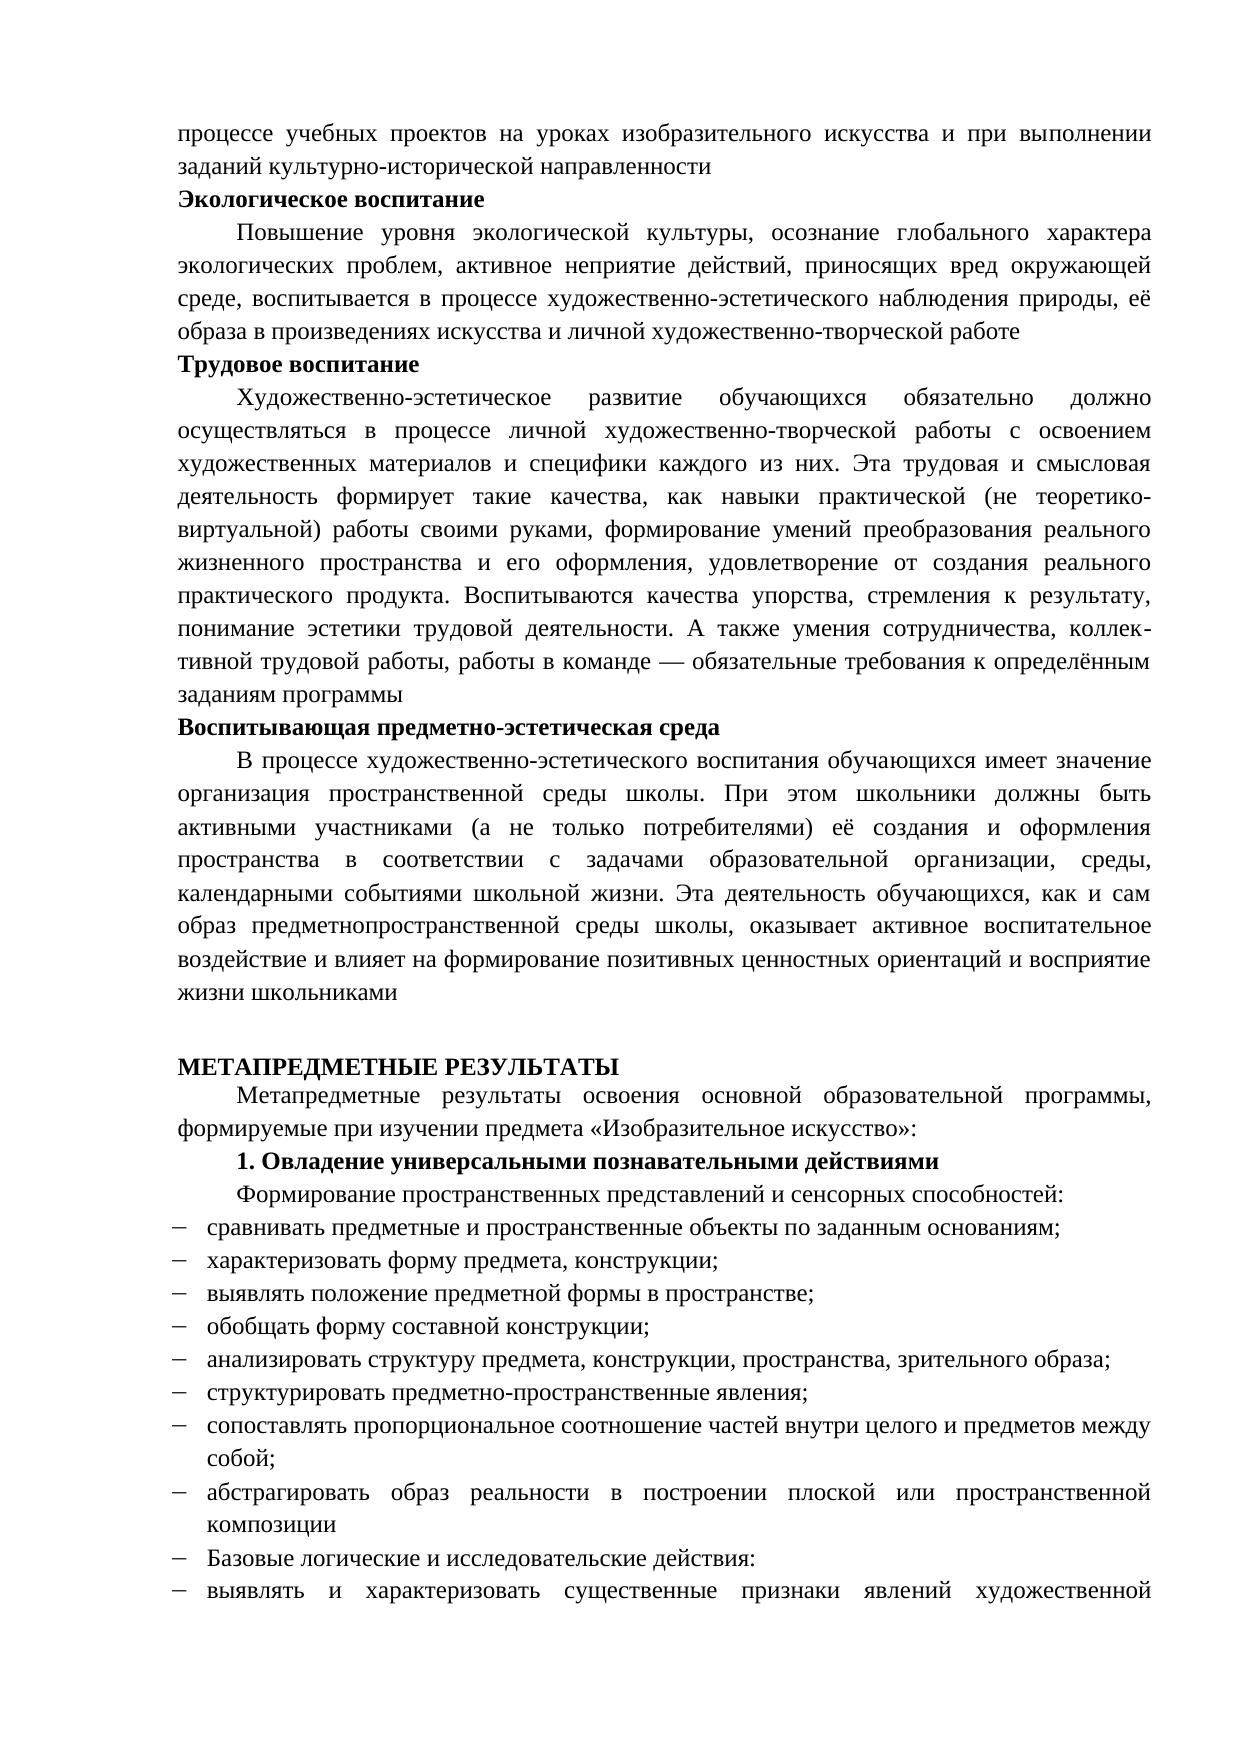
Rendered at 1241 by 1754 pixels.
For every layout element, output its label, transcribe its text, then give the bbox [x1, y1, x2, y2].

text Воспитывающая предметно-эстетическая среда [177, 712, 1152, 741]
list Базовые логические и исследовательские действия: [169, 1543, 1152, 1571]
list выявлять положение предметной формы в пространстве; [169, 1278, 1152, 1307]
list абстрагировать образ реальности в построении плоской или пространственной композиции [169, 1477, 1152, 1538]
text Экологическое воспитание [177, 184, 1152, 213]
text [177, 118, 1152, 180]
list обобщать форму составной конструкции; [169, 1311, 1152, 1340]
text Метапредметные результаты освоения основной образовательной программы, формируемые при изучении предмета «Изобразительное искусство»: [177, 1080, 1152, 1142]
text Трудовое воспитание [177, 349, 1152, 378]
text 1. Овладение универсальными познавательными действиями [177, 1146, 1152, 1175]
list характеризовать форму предмета, конструкции; [169, 1245, 1152, 1274]
list сопоставлять пропорциональное соотношение частей внутри целого и предметов между собой; [169, 1411, 1152, 1472]
text Повышение уровня экологической культуры, осознание глобального характера экологических проблем, активное неприятие действий, приносящих вред окружающей среде, воспитывается в процессе художественно-эстетического наблюдения природы, её образа в произведениях искусства и личной художественно-творческой работе [177, 217, 1152, 345]
text В процессе художественно-эстетического воспитания обучающихся имеет значение организация пространственной среды школы. При этом школьники должны быть активными участниками (а не только потребителями) её создания и оформления пространства в соответствии с задачами образовательной организации, среды, календарными событиями школьной жизни. Эта деятельность обучающихся, как и сам образ предметнопространственной среды школы, оказывает активное воспитательное воздействие и влияет на формирование позитивных ценностных ориентаций и восприятие жизни школьниками [177, 746, 1152, 1005]
text Формирование пространственных представлений и сенсорных способностей: [177, 1179, 1152, 1208]
list сравнивать предметные и пространственные объекты по заданным основаниям; [169, 1212, 1152, 1241]
list анализировать структуру предмета, конструкции, пространства, зрительного образа; [169, 1344, 1152, 1373]
list структурировать предметно-пространственные явления; [169, 1377, 1152, 1406]
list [169, 1576, 1152, 1604]
text Художественно-эстетическое развитие обучающихся обязательно должно осуществляться в процессе личной художественно-творческой работы с освоением художественных материалов и специфики каждого из них. Эта трудовая и смысловая деятельность формирует такие качества, как навыки практической (не теоретико-виртуальной) работы своими руками, формирование умений преобразования реального жизненного пространства и его оформления, удовлетворение от создания реального практического продукта. Воспитываются качества упорства, стремления к результату, понимание эстетики трудовой деятельности. А также умения сотрудничества, коллективной трудовой работы, работы в команде — обязательные требования к определённым заданиям программы [177, 382, 1152, 708]
subtitle МЕТАПРЕДМЕТНЫЕ РЕЗУЛЬТАТЫ [177, 1052, 1152, 1080]
